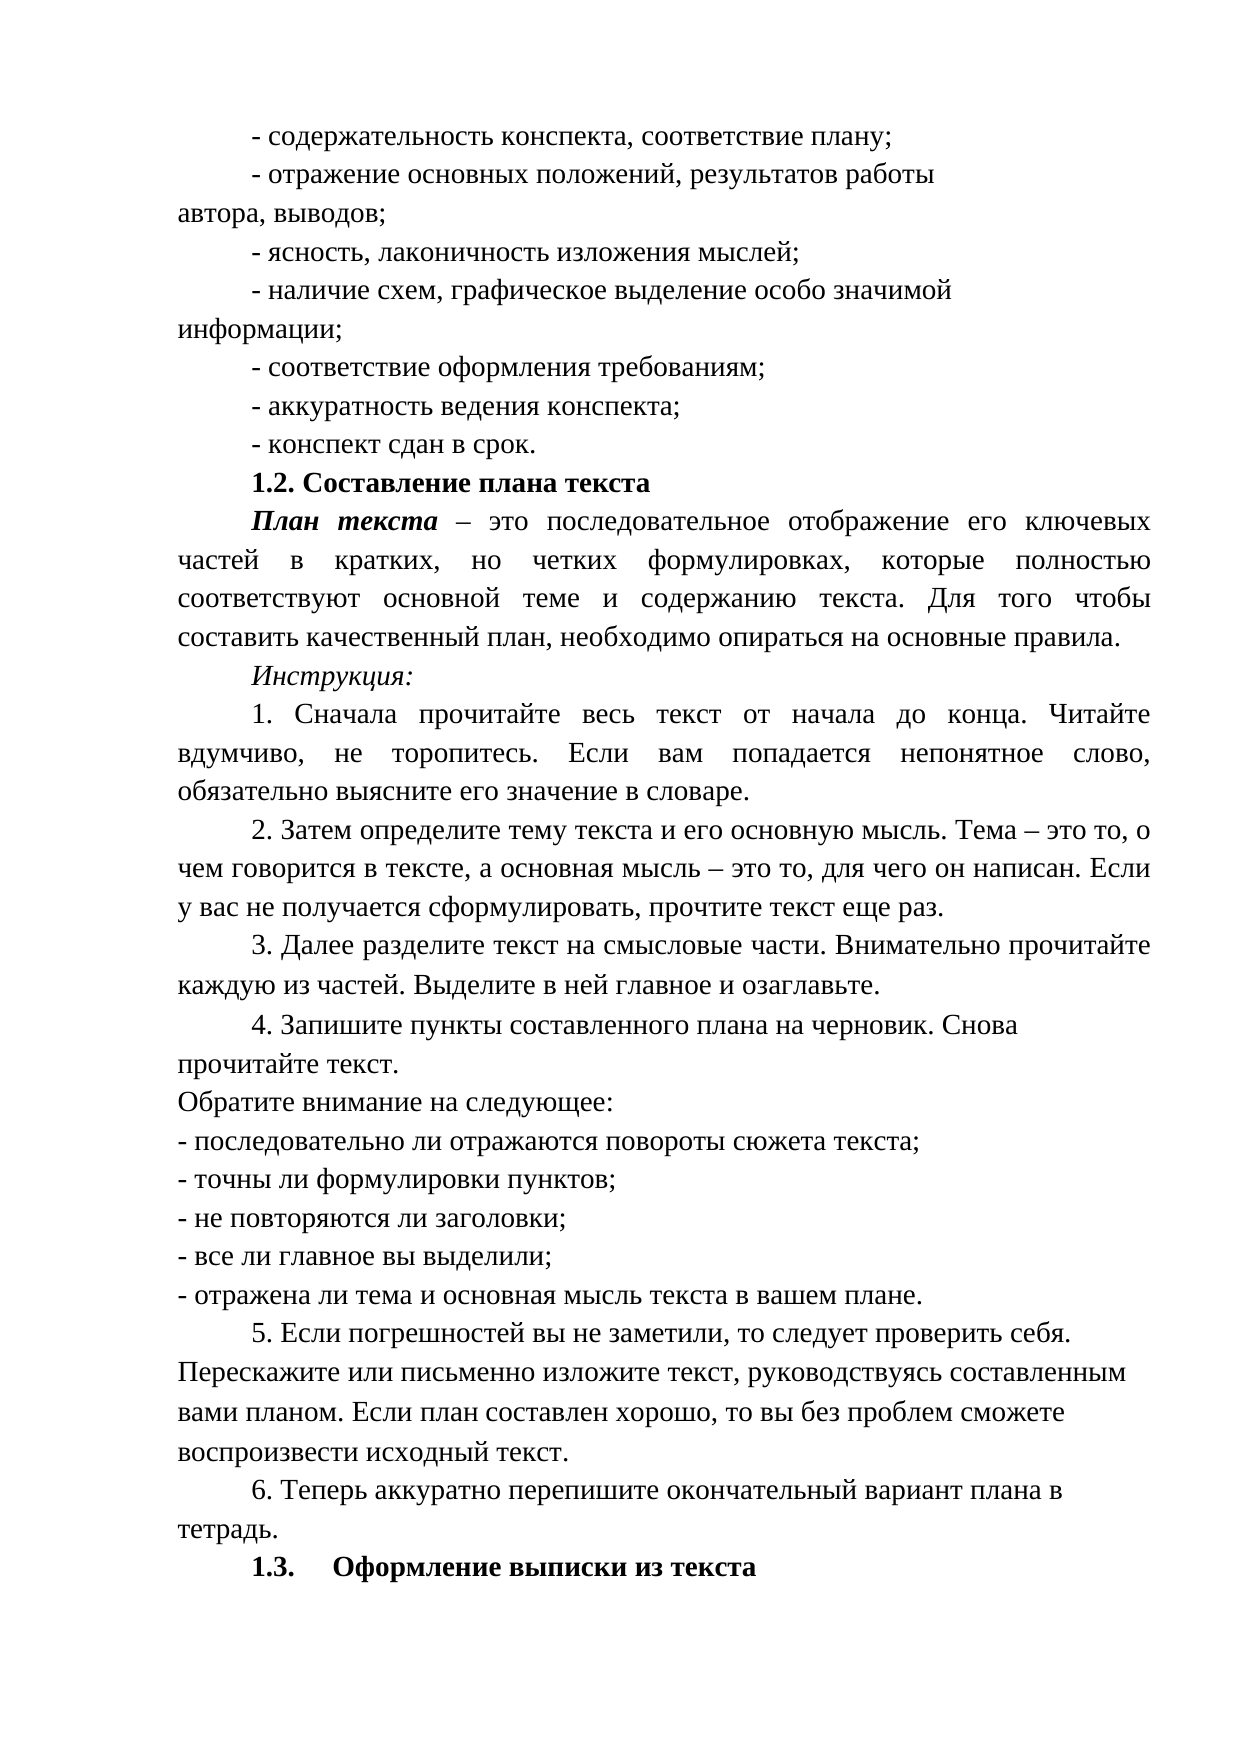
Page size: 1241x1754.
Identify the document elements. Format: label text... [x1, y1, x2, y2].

text - конспект сдан в срок. [177, 426, 1152, 460]
text Инструкция: [177, 658, 1152, 691]
text 5. Если погрешностей вы не заметили, то следует проверить себя. Перескажите или письменно изложите текст, руководствуясь составленным вами планом. Если план составлен хорошо, то вы без проблем сможете воспроизвести исходный текст. [177, 1316, 1152, 1467]
text - отражение основных положений, результатов работы автора, выводов; [177, 157, 1152, 229]
text 3. Далее разделите текст на смысловые части. Внимательно прочитайте каждую из частей. Выделите в ней главное и озаглавьте. [177, 927, 1152, 1002]
list Оформление выписки из текста [177, 1549, 1152, 1583]
text 6. Теперь аккуратно перепишите окончательный вариант плана в тетрадь. [177, 1472, 1152, 1544]
text План текста – это последовательное отображение его ключевых частей в кратких, но четких формулировках, которые полностью соответствуют основной теме и содержанию текста. Для того чтобы составить качественный план, необходимо опираться на основные правила. [177, 503, 1152, 653]
text - содержательность конспекта, соответствие плану; [177, 118, 1152, 152]
text - аккуратность ведения конспекта; [177, 388, 1152, 421]
text 2. Затем определите тему текста и его основную мысль. Тема – это то, о чем говорится в тексте, а основная мысль – это то, для чего он написан. Если у вас не получается сформулировать, прочтите текст еще раз. [177, 812, 1152, 922]
text - наличие схем, графическое выделение особо значимой информации; [177, 272, 1152, 344]
text 1. Сначала прочитайте весь текст от начала до конца. Читайте вдумчиво, не торопитесь. Если вам попадается непонятное слово, обязательно выясните его значение в словаре. [177, 696, 1152, 807]
text - ясность, лаконичность изложения мыслей; [177, 234, 1152, 267]
text - соответствие оформления требованиям; [177, 349, 1152, 383]
text 1.2. Составление плана текста [177, 465, 1152, 498]
text 4. Запишите пункты составленного плана на черновик. Снова прочитайте текст. Обратите внимание на следующее: - последовательно ли отражаются повороты сюжета текста; - точны ли формулировки пунктов; - не повторяются ли заголовки; - все ли главное вы выделили; - отражена ли тема и основная мысль текста в вашем плане. [177, 1007, 1152, 1311]
